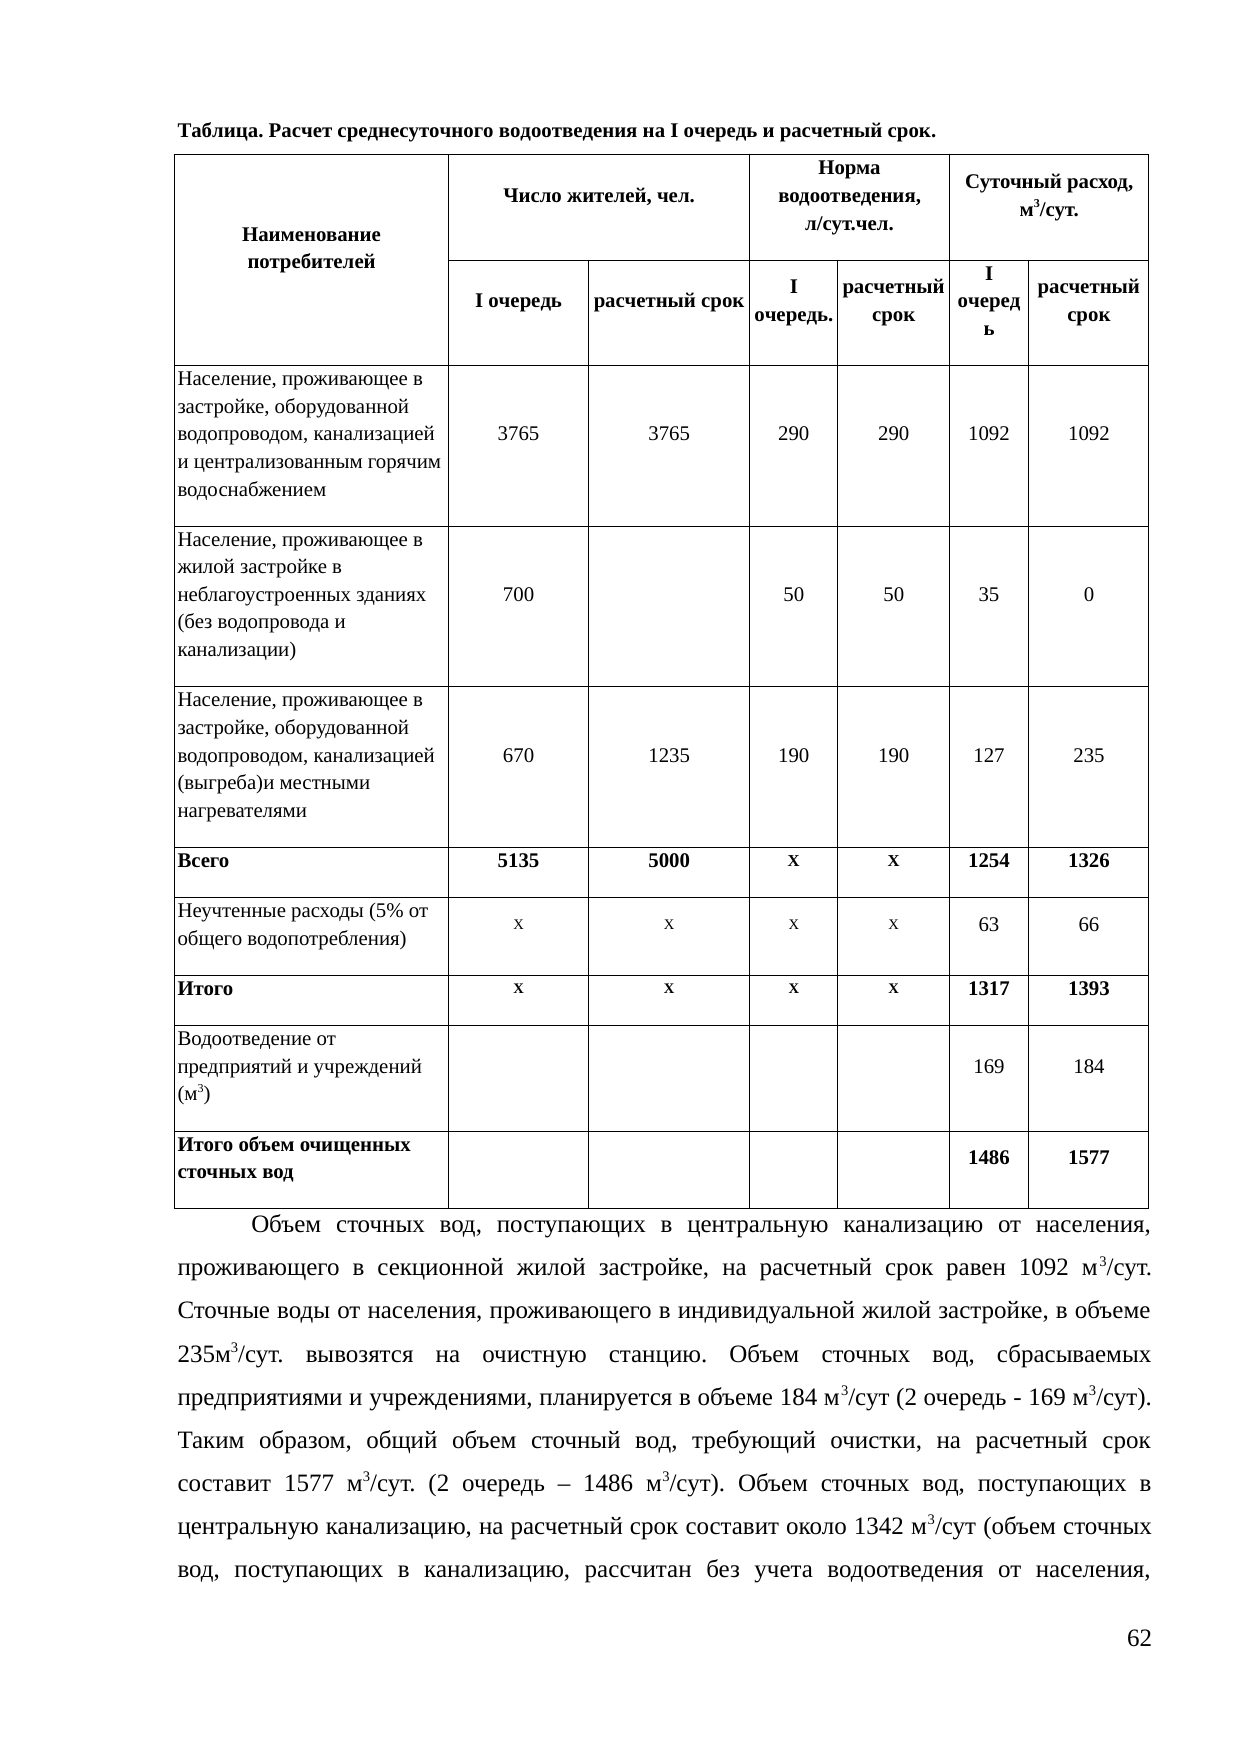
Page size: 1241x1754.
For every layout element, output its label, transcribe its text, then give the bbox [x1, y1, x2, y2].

table_cell [449, 1026, 588, 1131]
table_cell Х [589, 976, 749, 1025]
table_cell 35 [950, 527, 1028, 686]
table_cell 670 [449, 687, 588, 847]
table_cell Х [449, 976, 588, 1025]
table_cell 169 [950, 1026, 1028, 1131]
table_cell 127 [950, 687, 1028, 847]
table_cell 290 [838, 366, 949, 526]
table_cell Итого объем очищенных сточных вод [175, 1132, 448, 1208]
table_cell Х [838, 848, 949, 897]
table_cell Неучтенные расходы (5% от общего водопотребления) [175, 898, 448, 975]
table_cell 235 [1029, 687, 1148, 847]
table_cell I очередь [950, 261, 1028, 365]
table_cell 190 [838, 687, 949, 847]
table_cell [449, 1132, 588, 1208]
table_cell 1317 [950, 976, 1028, 1025]
table_header Наименование потребителей [175, 155, 448, 365]
table_cell расчетный срок [589, 261, 749, 365]
table_cell 1092 [1029, 366, 1148, 526]
table_cell I очередь [449, 261, 588, 365]
table_cell Х [750, 898, 837, 975]
table_cell 3765 [449, 366, 588, 526]
table_cell I очередь. [750, 261, 837, 365]
table_cell расчетный срок [838, 261, 949, 365]
table_header Суточный расход, м3/сут. [950, 155, 1148, 259]
table_cell 1393 [1029, 976, 1148, 1025]
table_cell Х [449, 898, 588, 975]
table_cell [750, 1026, 837, 1131]
table_cell Население, проживающее в застройке, оборудованной водопроводом, канализацией и централизованным горячим водоснабжением [175, 366, 448, 526]
table_cell 700 [449, 527, 588, 686]
table_cell 1254 [950, 848, 1028, 897]
table_header Число жителей, чел. [449, 155, 749, 259]
table_cell 1577 [1029, 1132, 1148, 1208]
table_cell Х [838, 976, 949, 1025]
table_cell [589, 1026, 749, 1131]
table_cell 1092 [950, 366, 1028, 526]
text Таблица. Расчет среднесуточного водоотведения на I очередь и расчетный срок. [177, 118, 1152, 142]
table_cell Водоотведение от предприятий и учреждений (м3) [175, 1026, 448, 1131]
table_cell 1326 [1029, 848, 1148, 897]
table_cell Х [750, 848, 837, 897]
table_cell расчетный срок [1029, 261, 1148, 365]
table_cell [838, 1026, 949, 1131]
table_cell 184 [1029, 1026, 1148, 1131]
table_cell 190 [750, 687, 837, 847]
table_cell 66 [1029, 898, 1148, 975]
table_cell [838, 1132, 949, 1208]
table_cell 50 [838, 527, 949, 686]
table_cell 3765 [589, 366, 749, 526]
table_cell [750, 1132, 837, 1208]
table_cell Итого [175, 976, 448, 1025]
table_cell Население, проживающее в застройке, оборудованной водопроводом, канализацией (выгреба)и местными нагревателями [175, 687, 448, 847]
table_cell [589, 1132, 749, 1208]
table_cell Всего [175, 848, 448, 897]
table_cell 5000 [589, 848, 749, 897]
table_cell 5135 [449, 848, 588, 897]
table_cell [589, 527, 749, 686]
table_cell 1235 [589, 687, 749, 847]
table_cell 50 [750, 527, 837, 686]
table_cell 63 [950, 898, 1028, 975]
table_cell 290 [750, 366, 837, 526]
table_cell Население, проживающее в жилой застройке в неблагоустроенных зданиях (без водопровода и канализации) [175, 527, 448, 686]
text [177, 1209, 1152, 1583]
table_cell Х [750, 976, 837, 1025]
table_cell Х [838, 898, 949, 975]
table_cell 0 [1029, 527, 1148, 686]
table_header Норма водоотведения, л/сут.чел. [750, 155, 949, 259]
table_cell 1486 [950, 1132, 1028, 1208]
table_cell Х [589, 898, 749, 975]
